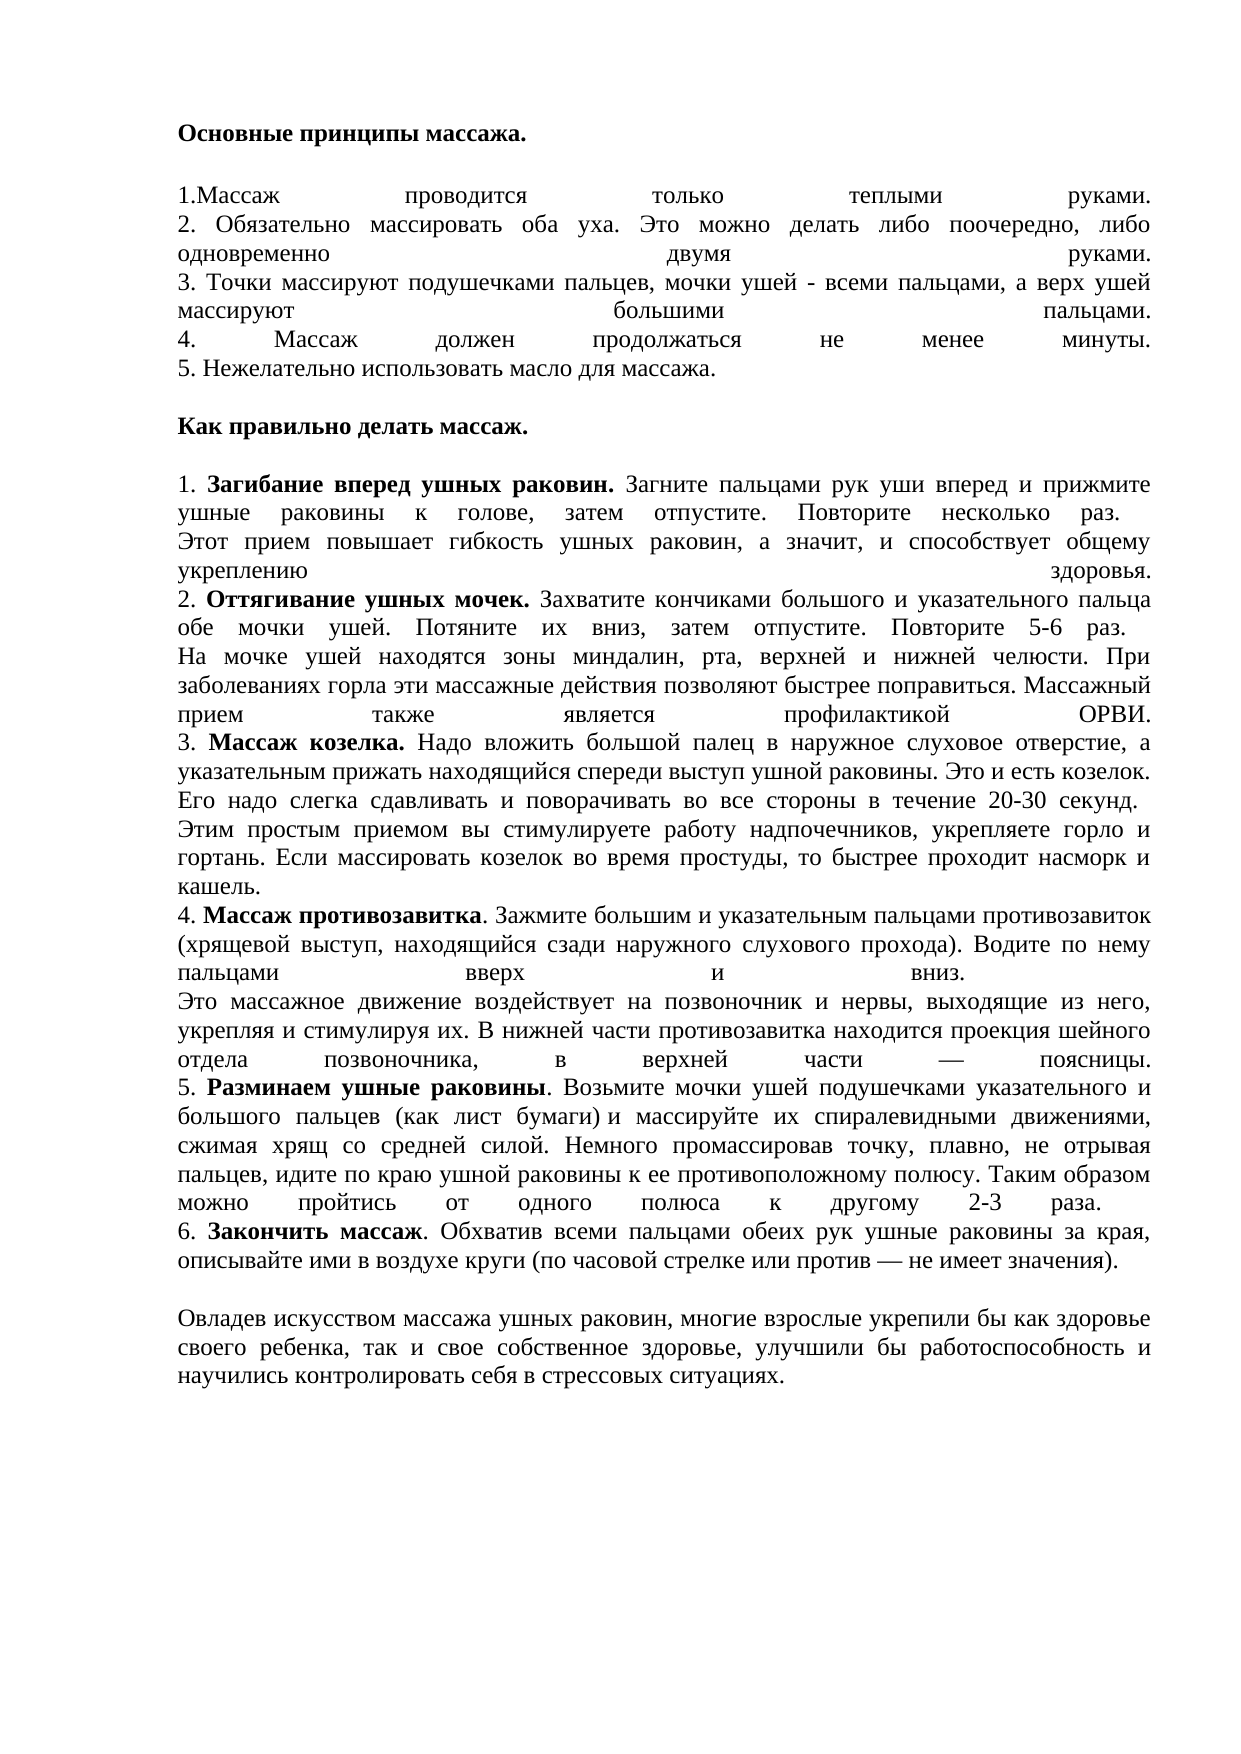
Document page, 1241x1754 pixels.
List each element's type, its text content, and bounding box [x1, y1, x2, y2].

text Как правильно делать массаж. [177, 411, 1152, 439]
text 1.Массаж проводится только теплыми руками. 2. Обязательно массировать оба уха. Это можно делать либо поочередно, либо одновременно двумя руками. 3. Точки массируют подушечками пальцев, мочки ушей - всеми пальцами, а верх ушей массируют большими пальцами. 4. Массаж должен продолжаться не менее минуты. 5. Нежелательно использовать масло для массажа. [177, 180, 1152, 382]
subtitle Основные принципы массажа. [177, 118, 1152, 147]
text Овладев искусством массажа ушных раковин, многие взрослые укрепили бы как здоровье своего ребенка, так и свое собственное здоровье, улучшили бы работоспособность и научились контролировать себя в стрессовых ситуациях. [177, 1303, 1152, 1389]
text 1. Загибание вперед ушных раковин. Загните пальцами рук уши вперед и прижмите ушные раковины к голове, затем отпустите. Повторите несколько раз. Этот прием повышает гибкость ушных раковин, а значит, и способствует общему укреплению здоровья. 2. Оттягивание ушных мочек. Захватите кончиками большого и указательного пальца обе мочки ушей. Потяните их вниз, затем отпустите. Повторите 5-6 раз. На мочке ушей находятся зоны миндалин, рта, верхней и нижней челюсти. При заболеваниях горла эти массажные действия позволяют быстрее поправиться. Массажный прием также является профилактикой ОРВИ. 3. Массаж козелка. Надо вложить большой палец в наружное слуховое отверстие, а указательным прижать находящийся спереди выступ ушной раковины. Это и есть козелок. Его надо слегка сдавливать и поворачивать во все стороны в течение 20-30 секунд. Этим простым приемом вы стимулируете работу надпочечников, укрепляете горло и гортань. Если массировать козелок во время простуды, то быстрее проходит насморк и кашель. 4. Массаж противозавитка. Зажмите большим и указательным пальцами противозавиток (хрящевой выступ, находящийся сзади наружного слухового прохода). Водите по нему пальцами вверх и вниз. Это массажное движение воздействует на позвоночник и нервы, выходящие из него, укрепляя и стимулируя их. В нижней части противозавитка находится проекция шейного отдела позвоночника, в верхней части — поясницы. 5. Разминаем ушные раковины. Возьмите мочки ушей подушечками указательного и большого пальцев (как лист бумаги) и массируйте их спиралевидными движениями, сжимая хрящ со средней силой. Немного промассировав точку, плавно, не отрывая пальцев, идите по краю ушной раковины к ее противоположному полюсу. Таким образом можно пройтись от одного полюса к другому 2-3 раза. 6. Закончить массаж. Обхватив всеми пальцами обеих рук ушные раковины за края, описывайте ими в воздухе круги (по часовой стрелке или против — не имеет значения). [177, 469, 1152, 1274]
